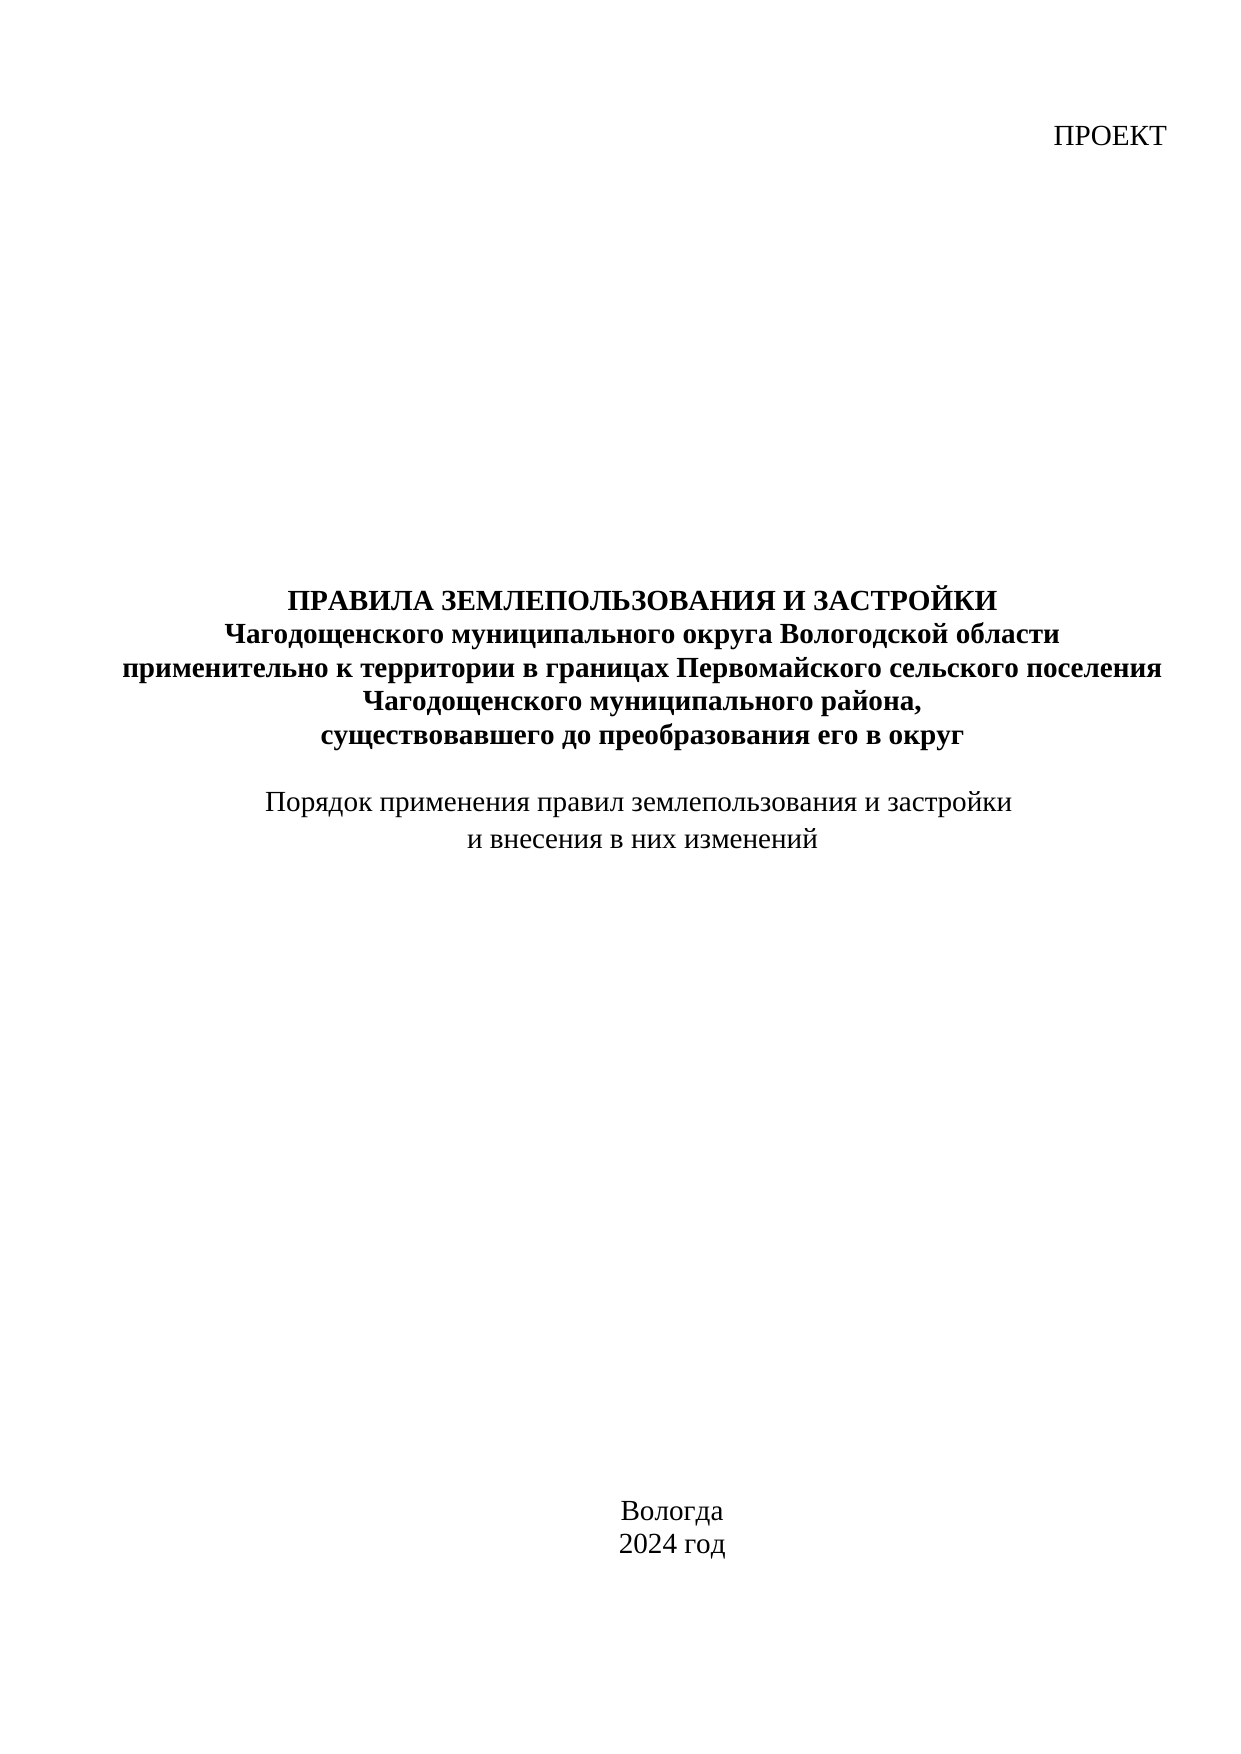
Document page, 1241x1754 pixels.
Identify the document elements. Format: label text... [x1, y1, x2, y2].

text существовавшего до преобразования его в округ [118, 717, 1167, 751]
text Порядок применения правил землепользования и застройки и внесения в них изменений [118, 784, 1167, 854]
text 2024 год [118, 1526, 1167, 1560]
text ПРОЕКТ [783, 118, 1167, 152]
text Вологда [118, 1493, 1167, 1526]
text Чагодощенского муниципального округа Вологодской области применительно к территории в границах Первомайского сельского поселения [118, 616, 1167, 683]
text Чагодощенского муниципального района, [118, 683, 1167, 717]
text ПРАВИЛА ЗЕМЛЕПОЛЬЗОВАНИЯ И ЗАСТРОЙКИ [118, 583, 1167, 616]
